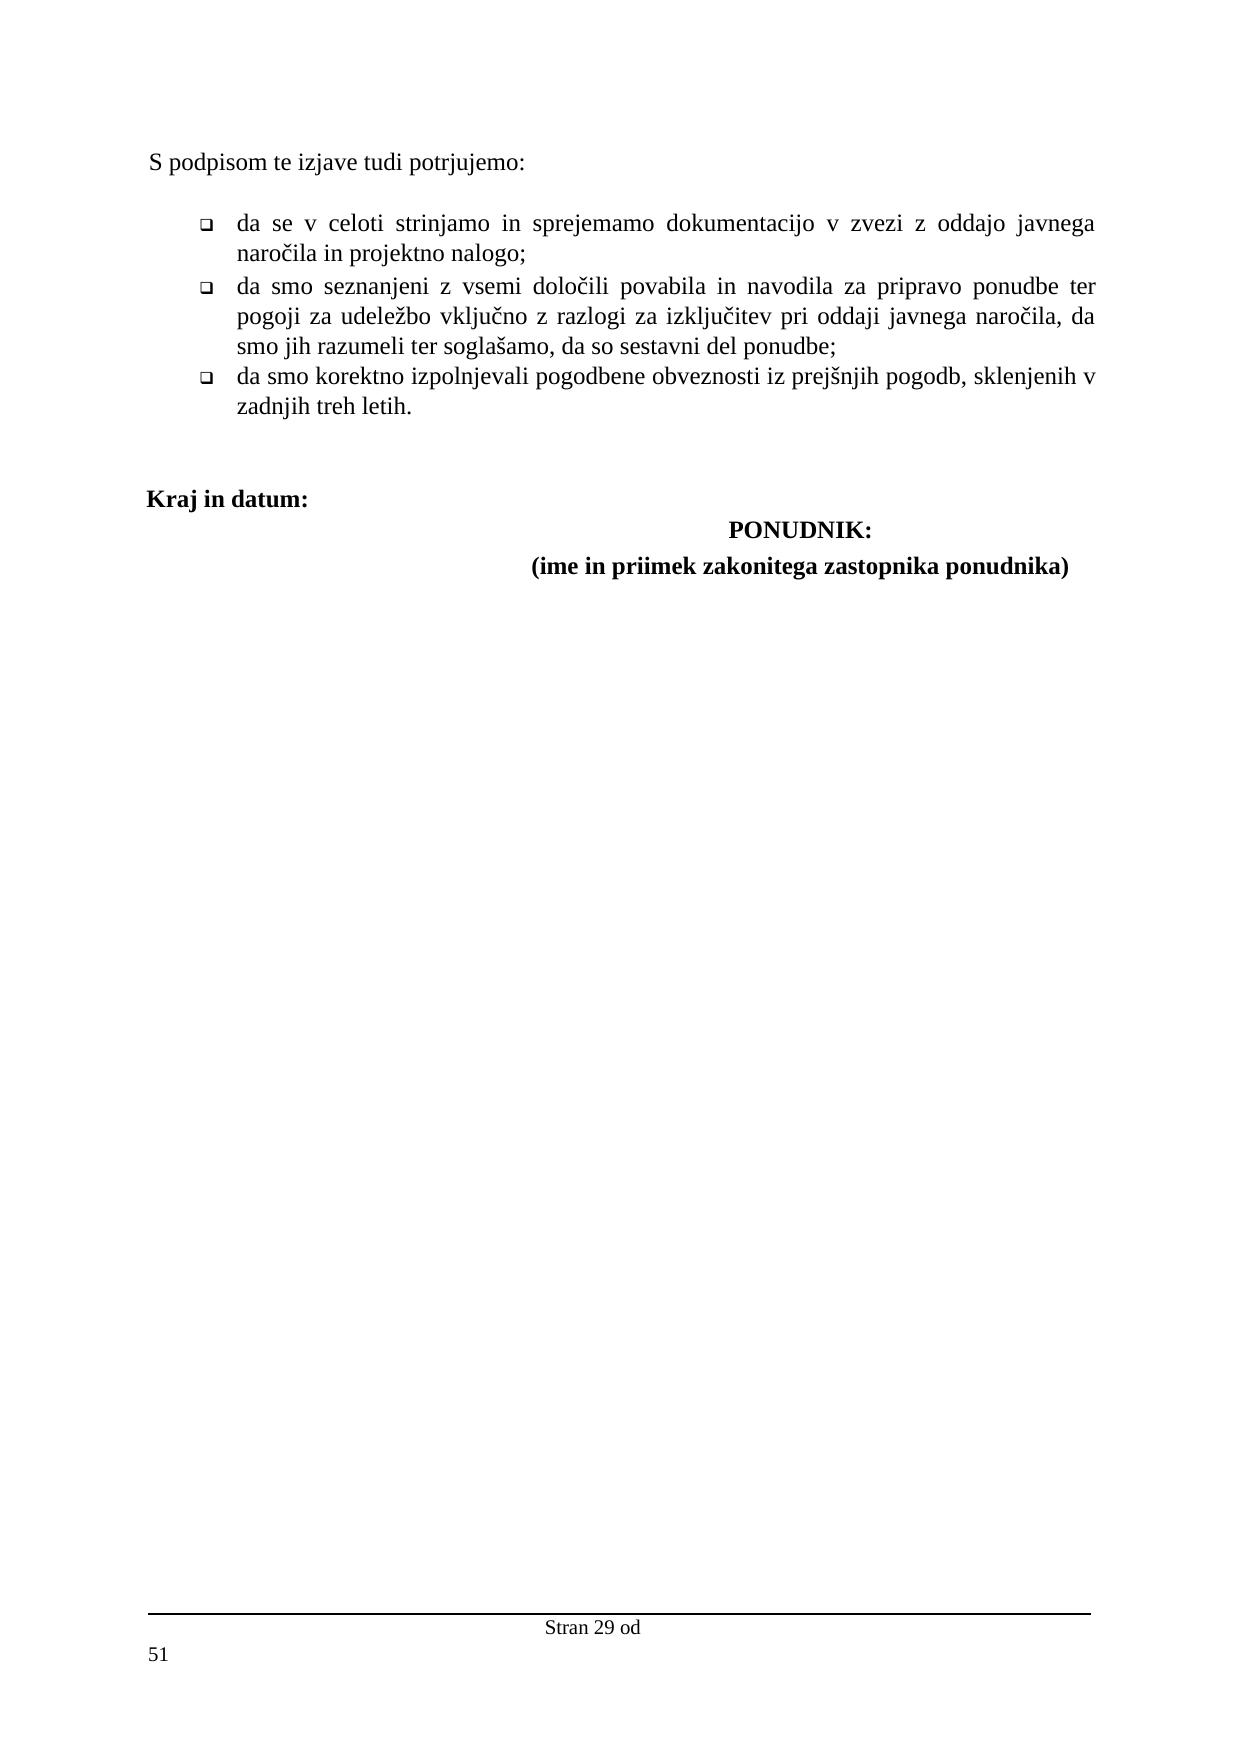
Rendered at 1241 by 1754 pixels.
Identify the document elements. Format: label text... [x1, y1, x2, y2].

list da smo seznanjeni z vsemi določili povabila in navodila za pripravo ponudbe ter pogoji za udeležbo vključno z razlogi za izključitev pri oddaji javnega naročila, da smo jih razumeli ter soglašamo, da so sestavni del ponudbe; [199, 271, 1097, 360]
text PONUDNIK: [148, 515, 1097, 544]
list da se v celoti strinjamo in sprejemamo dokumentacijo v zvezi z oddajo javnega naročila in projektno nalogo; [199, 208, 1097, 267]
text S podpisom te izjave tudi potrjujemo: [148, 147, 1097, 176]
text Kraj in datum: [146, 484, 1097, 512]
text (ime in priimek zakonitega zastopnika ponudnika) [148, 551, 1097, 580]
list da smo korektno izpolnjevali pogodbene obveznosti iz prejšnjih pogodb, sklenjenih v zadnjih treh letih. [199, 361, 1097, 420]
